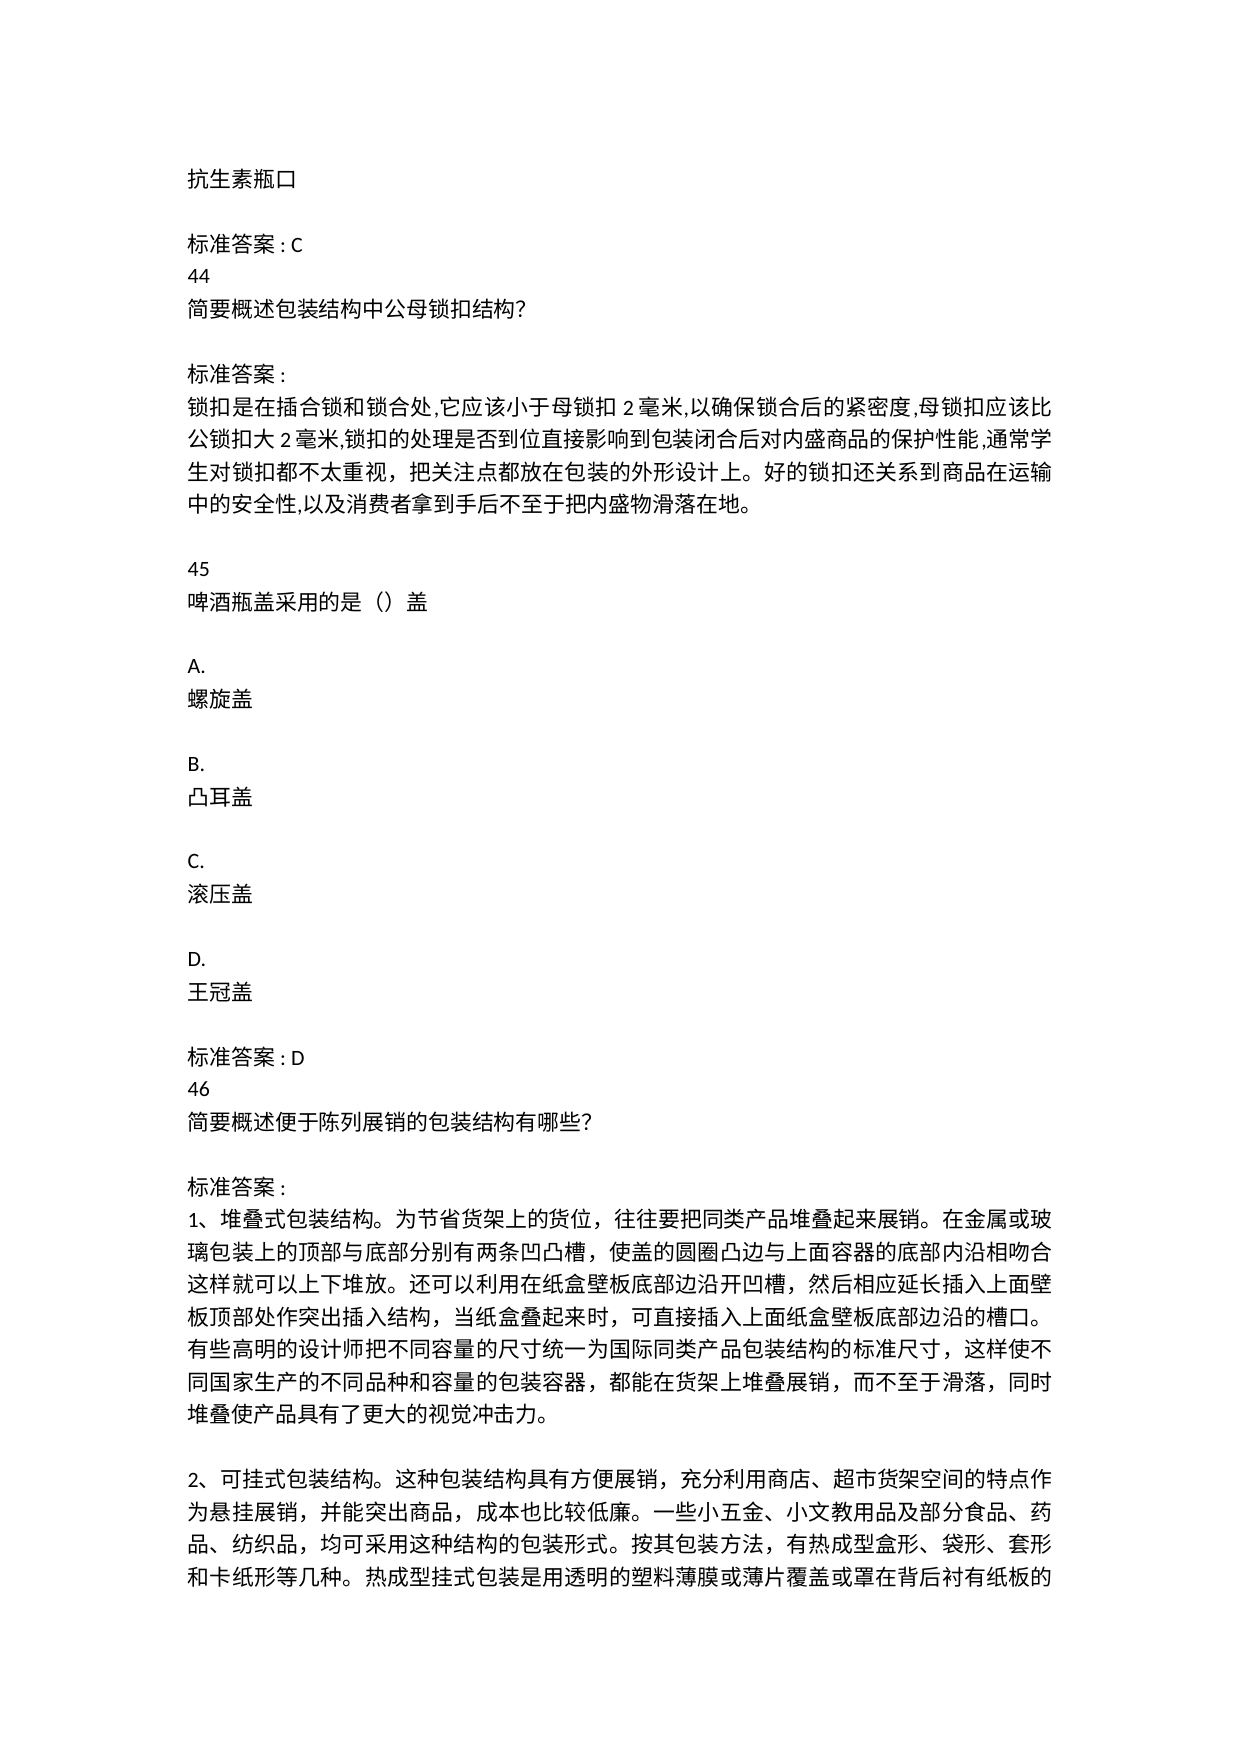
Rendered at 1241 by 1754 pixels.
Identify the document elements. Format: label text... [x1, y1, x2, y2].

list 啤酒瓶盖采用的是（）盖 [187, 584, 1053, 617]
list 简要概述包装结构中公母锁扣结构？ [187, 292, 1053, 324]
list 46 [187, 1072, 1053, 1104]
list 标准答案 : [187, 1169, 1053, 1202]
list D. [187, 942, 1053, 974]
list 滚压盖 [187, 877, 1053, 909]
list 锁扣是在插合锁和锁合处,它应该小于母锁扣2毫米,以确保锁合后的紧密度,母锁扣应该比公锁扣大2毫米,锁扣的处理是否到位直接影响到包装闭合后对内盛商品的保护性能,通常学生对锁扣都不太重视，把关注点都放在包装的外形设计上。好的锁扣还关系到商品在运输中的安全性,以及消费者拿到手后不至于把内盛物滑落在地。 [187, 389, 1053, 519]
list 44 [187, 259, 1053, 292]
list 螺旋盖 [187, 682, 1053, 714]
list 标准答案 : [187, 357, 1053, 389]
list 45 [187, 552, 1053, 584]
list C. [187, 844, 1053, 877]
list 凸耳盖 [187, 779, 1053, 812]
list 抗生素瓶口 [187, 162, 1053, 194]
list 王冠盖 [187, 974, 1053, 1007]
list 标准答案 : D [187, 1039, 1053, 1072]
list 标准答案 : C [187, 227, 1053, 259]
list 简要概述便于陈列展销的包装结构有哪些？ [187, 1104, 1053, 1137]
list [187, 1462, 1053, 1592]
list 1、堆叠式包装结构。为节省货架上的货位，往往要把同类产品堆叠起来展销。在金属或玻璃包装上的顶部与底部分别有两条凹凸槽，使盖的圆圈凸边与上面容器的底部内沿相吻合，这样就可以上下堆放。还可以利用在纸盒壁板底部边沿开凹槽，然后相应延长插入上面壁板顶部处作突出插入结构，当纸盒叠起来时，可直接插入上面纸盒壁板底部边沿的槽口。有些高明的设计师把不同容量的尺寸统一为国际同类产品包装结构的标准尺寸，这样使不同国家生产的不同品种和容量的包装容器，都能在货架上堆叠展销，而不至于滑落，同时堆叠使产品具有了更大的视觉冲击力。 [187, 1202, 1053, 1429]
list A. [187, 649, 1053, 682]
list B. [187, 747, 1053, 779]
